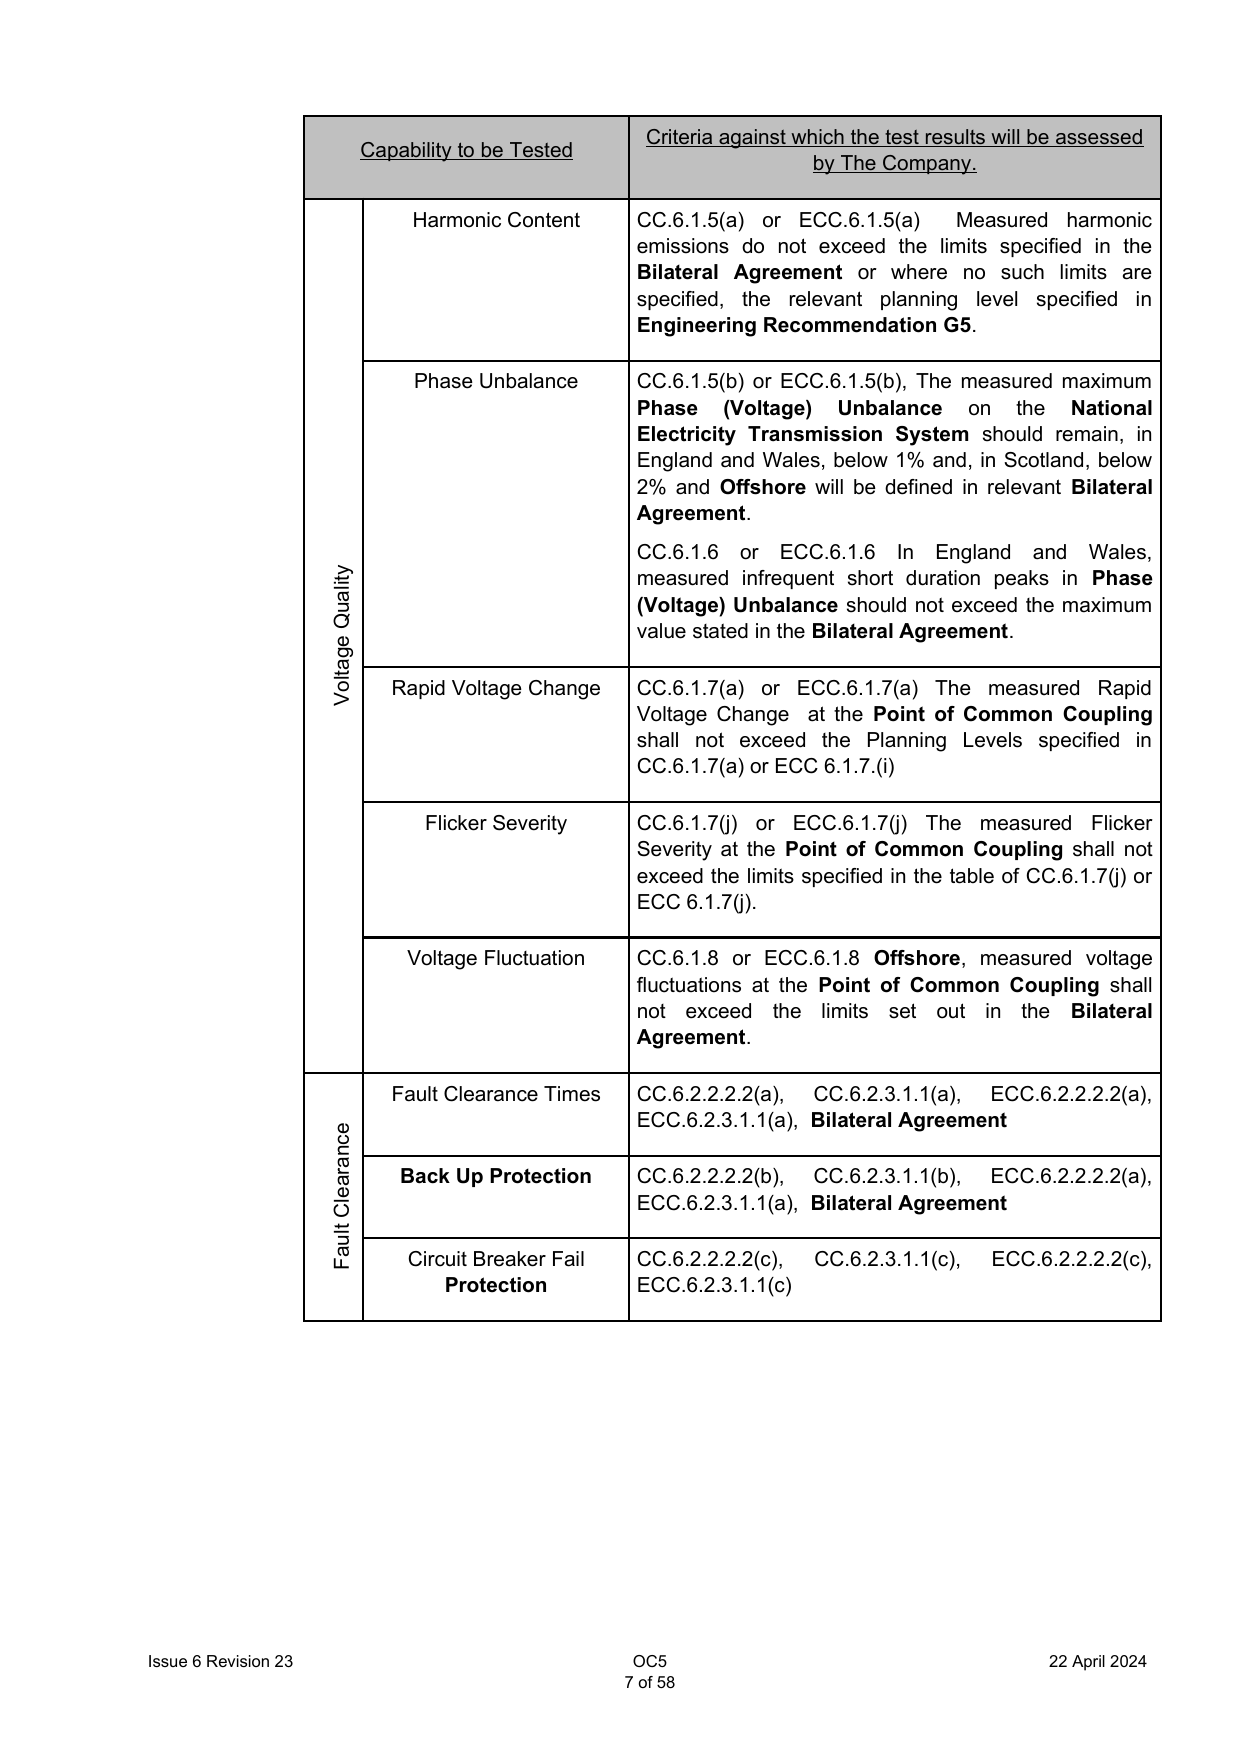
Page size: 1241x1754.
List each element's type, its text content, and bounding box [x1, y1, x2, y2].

table_cell CC.6.1.5(a) or ECC.6.1.5(a) Measured harmonic emissions do not exceed the limits specified in the Bilateral Agreement or where no such limits are specified, the relevant planning level specified in Engineering Recommendation G5. [630, 200, 1160, 359]
table_cell Flicker Severity [364, 803, 628, 936]
table_header Capability to be Tested [305, 117, 628, 198]
table_cell CC.6.1.7(j) or ECC.6.1.7(j) The measured Flicker Severity at the Point of Common Coupling shall not exceed the limits specified in the table of CC.6.1.7(j) or ECC 6.1.7(j). [630, 803, 1160, 936]
table_cell Fault Clearance [305, 1074, 362, 1320]
table_cell Fault Clearance Times [364, 1074, 628, 1154]
table_cell Rapid Voltage Change [364, 668, 628, 801]
table_cell CC.6.2.2.2.2(a), CC.6.2.3.1.1(a), ECC.6.2.2.2.2(a), ECC.6.2.3.1.1(a), Bilateral Agreement [630, 1074, 1160, 1154]
table_cell Phase Unbalance [364, 362, 628, 666]
table_cell Back Up Protection [364, 1157, 628, 1237]
table_cell Harmonic Content [364, 200, 628, 359]
table_cell Voltage Quality [305, 200, 362, 1072]
table_header Criteria against which the test results will be assessed by The Company. [630, 117, 1160, 198]
table_cell CC.6.1.7(a) or ECC.6.1.7(a) The measured Rapid Voltage Change at the Point of Common Coupling shall not exceed the Planning Levels specified in CC.6.1.7(a) or ECC 6.1.7.(i) [630, 668, 1160, 801]
table_cell CC.6.1.5(b) or ECC.6.1.5(b), The measured maximum Phase (Voltage) Unbalance on the National Electricity Transmission System should remain, in England and Wales, below 1% and, in Scotland, below 2% and Offshore will be defined in relevant Bilateral Agreement. CC.6.1.6 or ECC.6.1.6 In England and Wales, measured infrequent short duration peaks in Phase (Voltage) Unbalance should not exceed the maximum value stated in the Bilateral Agreement. [630, 362, 1160, 666]
table_cell CC.6.2.2.2.2(c), CC.6.2.3.1.1(c), ECC.6.2.2.2.2(c), ECC.6.2.3.1.1(c) [630, 1239, 1160, 1320]
table_cell CC.6.2.2.2.2(b), CC.6.2.3.1.1(b), ECC.6.2.2.2.2(a), ECC.6.2.3.1.1(a), Bilateral Agreement [630, 1157, 1160, 1237]
table_cell CC.6.1.8 or ECC.6.1.8 Offshore, measured voltage fluctuations at the Point of Common Coupling shall not exceed the limits set out in the Bilateral Agreement. [630, 939, 1160, 1072]
table_cell Voltage Fluctuation [364, 939, 628, 1072]
table_cell Circuit Breaker Fail Protection [364, 1239, 628, 1320]
